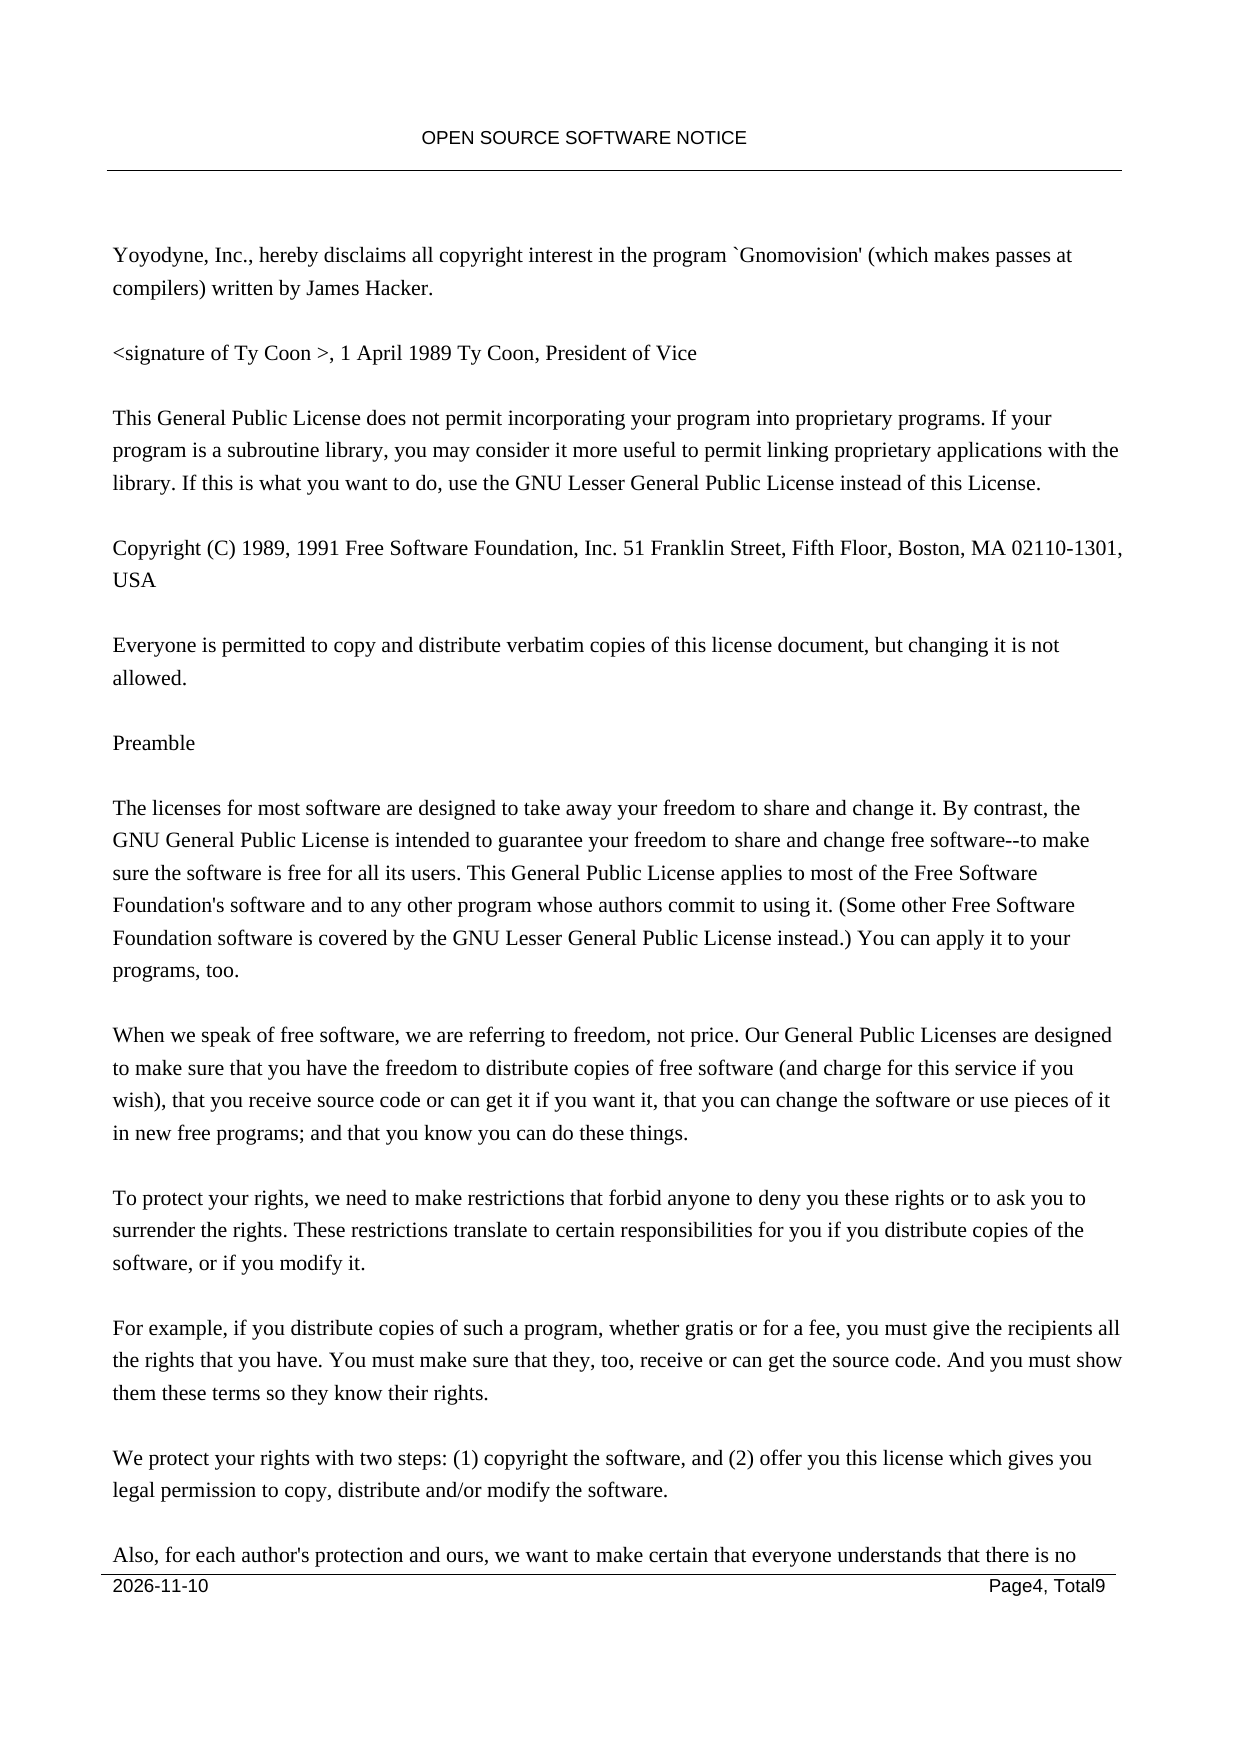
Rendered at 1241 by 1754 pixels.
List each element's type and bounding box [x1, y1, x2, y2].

text [112, 206, 1128, 1571]
